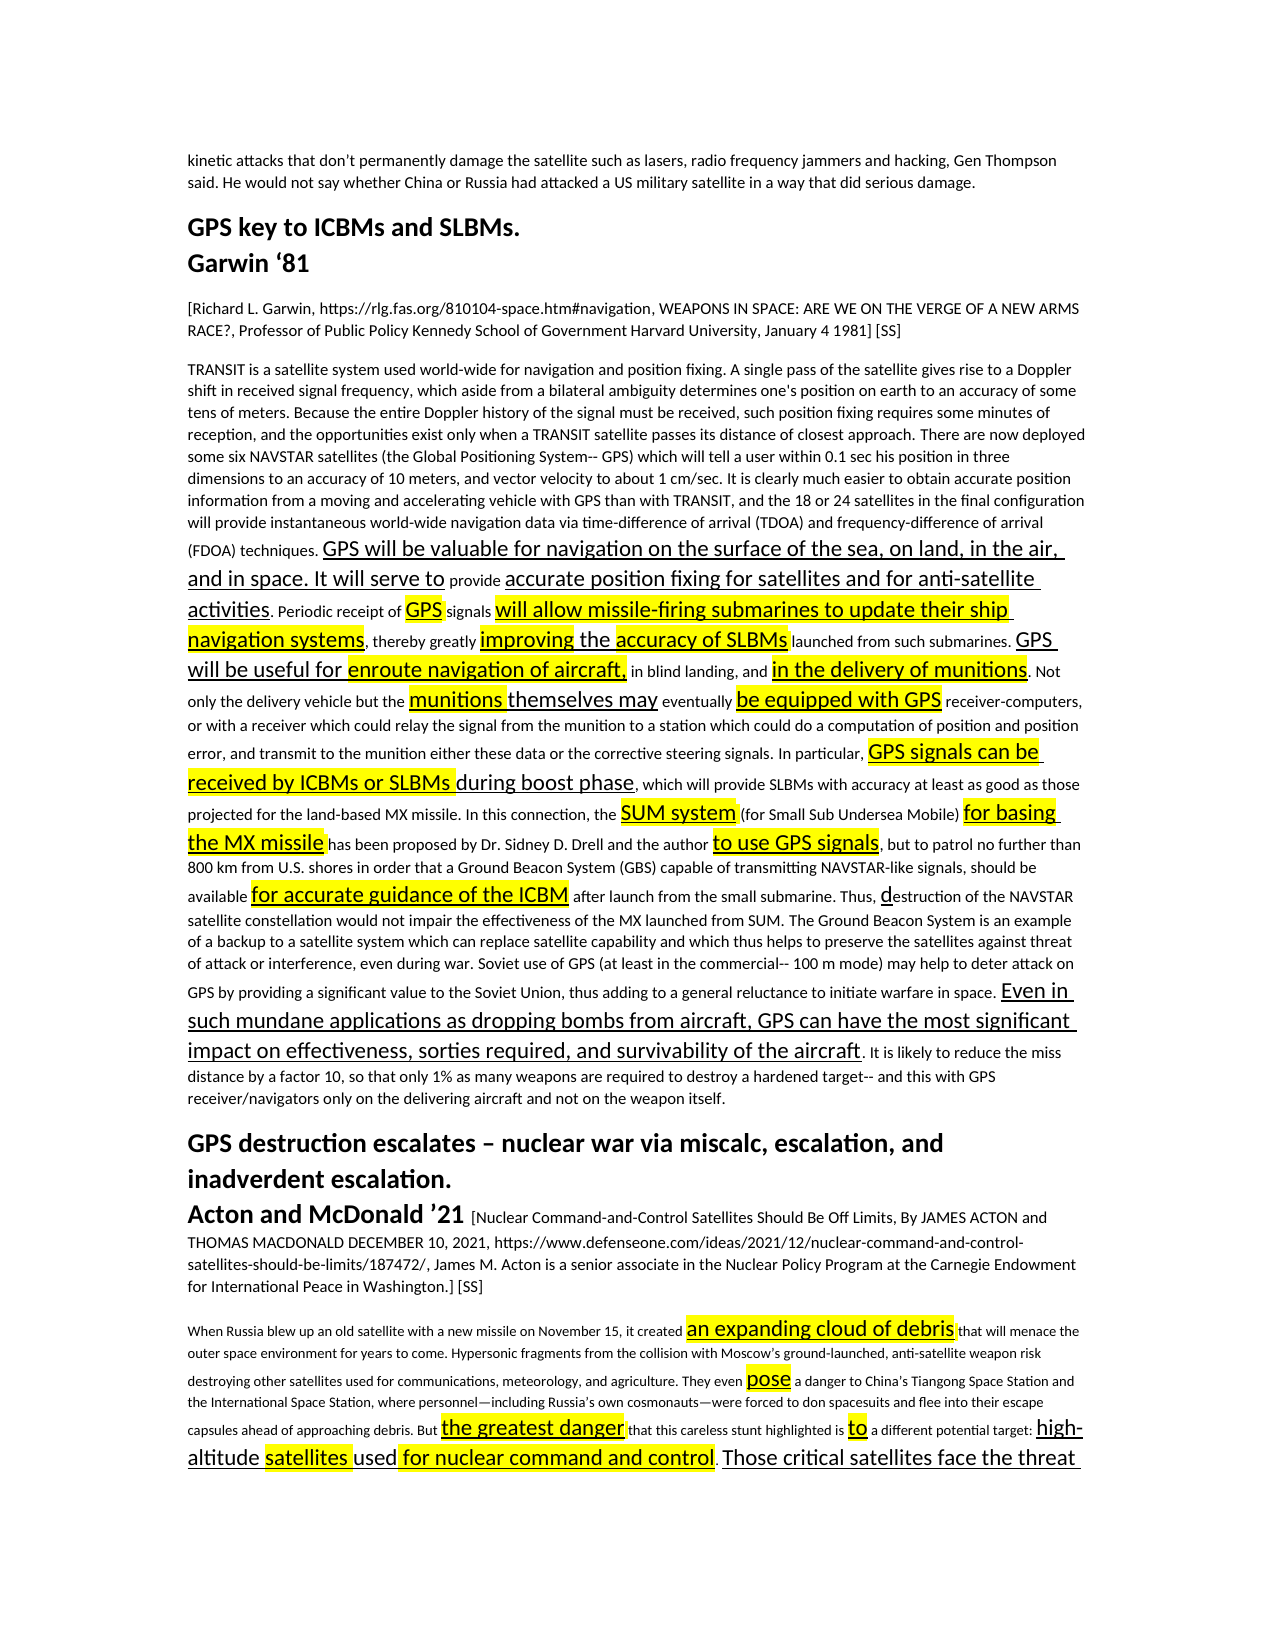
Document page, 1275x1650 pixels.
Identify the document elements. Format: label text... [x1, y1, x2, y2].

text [187, 150, 1087, 192]
text [Richard L. Garwin, https://rlg.fas.org/810104-space.htm#navigation, WEAPONS IN SPACE: ARE WE ON THE VERGE OF A NEW ARMS RACE?, Professor of Public Policy Kennedy School of Government Harvard University, January 4 1981] [SS] [187, 298, 1087, 341]
subtitle GPS destruction escalates – nuclear war via miscalc, escalation, and inadverdent escalation. [187, 1126, 1087, 1195]
subtitle GPS key to ICBMs and SLBMs. [187, 210, 1087, 243]
text Garwin ‘81 [187, 246, 1087, 279]
text Acton and McDonald ’21 [Nuclear Command-and-Control Satellites Should Be Off Limits, By JAMES ACTON and THOMAS MACDONALD DECEMBER 10, 2021, https://www.defenseone.com/ideas/2021/12/nuclear-command-and-control-satellites-should-be-limits/187472/, James M. Acton is a senior associate in the Nuclear Policy Program at the Carnegie Endowment for International Peace in Washington.] [SS] [187, 1198, 1087, 1296]
text TRANSIT is a satellite system used world-wide for navigation and position fixing. A single pass of the satellite gives rise to a Doppler shift in received signal frequency, which aside from a bilateral ambiguity determines one's position on earth to an accuracy of some tens of meters. Because the entire Doppler history of the signal must be received, such position fixing requires some minutes of reception, and the opportunities exist only when a TRANSIT satellite passes its distance of closest approach. There are now deployed some six NAVSTAR satellites (the Global Positioning System-- GPS) which will tell a user within 0.1 sec his position in three dimensions to an accuracy of 10 meters, and vector velocity to about 1 cm/sec. It is clearly much easier to obtain accurate position information from a moving and accelerating vehicle with GPS than with TRANSIT, and the 18 or 24 satellites in the final configuration will provide instantaneous world-wide navigation data via time-difference of arrival (TDOA) and frequency-difference of arrival (FDOA) techniques. GPS will be valuable for navigation on the surface of the sea, on land, in the air, and in space. It will serve to provide accurate position fixing for satellites and for anti-satellite activities. Periodic receipt of GPS signals will allow missile-firing submarines to update their ship navigation systems, thereby greatly improving the accuracy of SLBMs launched from such submarines. GPS will be useful for enroute navigation of aircraft, in blind landing, and in the delivery of munitions. Not only the delivery vehicle but the munitions themselves may eventually be equipped with GPS receiver-computers, or with a receiver which could relay the signal from the munition to a station which could do a computation of position and position error, and transmit to the munition either these data or the corrective steering signals. In particular, GPS signals can be received by ICBMs or SLBMs during boost phase, which will provide SLBMs with accuracy at least as good as those projected for the land-based MX missile. In this connection, the SUM system (for Small Sub Undersea Mobile) for basing the MX missile has been proposed by Dr. Sidney D. Drell and the author to use GPS signals, but to patrol no further than 800 km from U.S. shores in order that a Ground Beacon System (GBS) capable of transmitting NAVSTAR-like signals, should be available for accurate guidance of the ICBM after launch from the small submarine. Thus, destruction of the NAVSTAR satellite constellation would not impair the effectiveness of the MX launched from SUM. The Ground Beacon System is an example of a backup to a satellite system which can replace satellite capability and which thus helps to preserve the satellites against threat of attack or interference, even during war. Soviet use of GPS (at least in the commercial-- 100 m mode) may help to deter attack on GPS by providing a significant value to the Soviet Union, thus adding to a general reluctance to initiate warfare in space. Even in such mundane applications as dropping bombs from aircraft, GPS can have the most significant impact on effectiveness, sorties required, and survivability of the aircraft. It is likely to reduce the miss distance by a factor 10, so that only 1% as many weapons are required to destroy a hardened target-- and this with GPS receiver/navigators only on the delivering aircraft and not on the weapon itself. [187, 359, 1087, 1108]
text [187, 1314, 1087, 1472]
